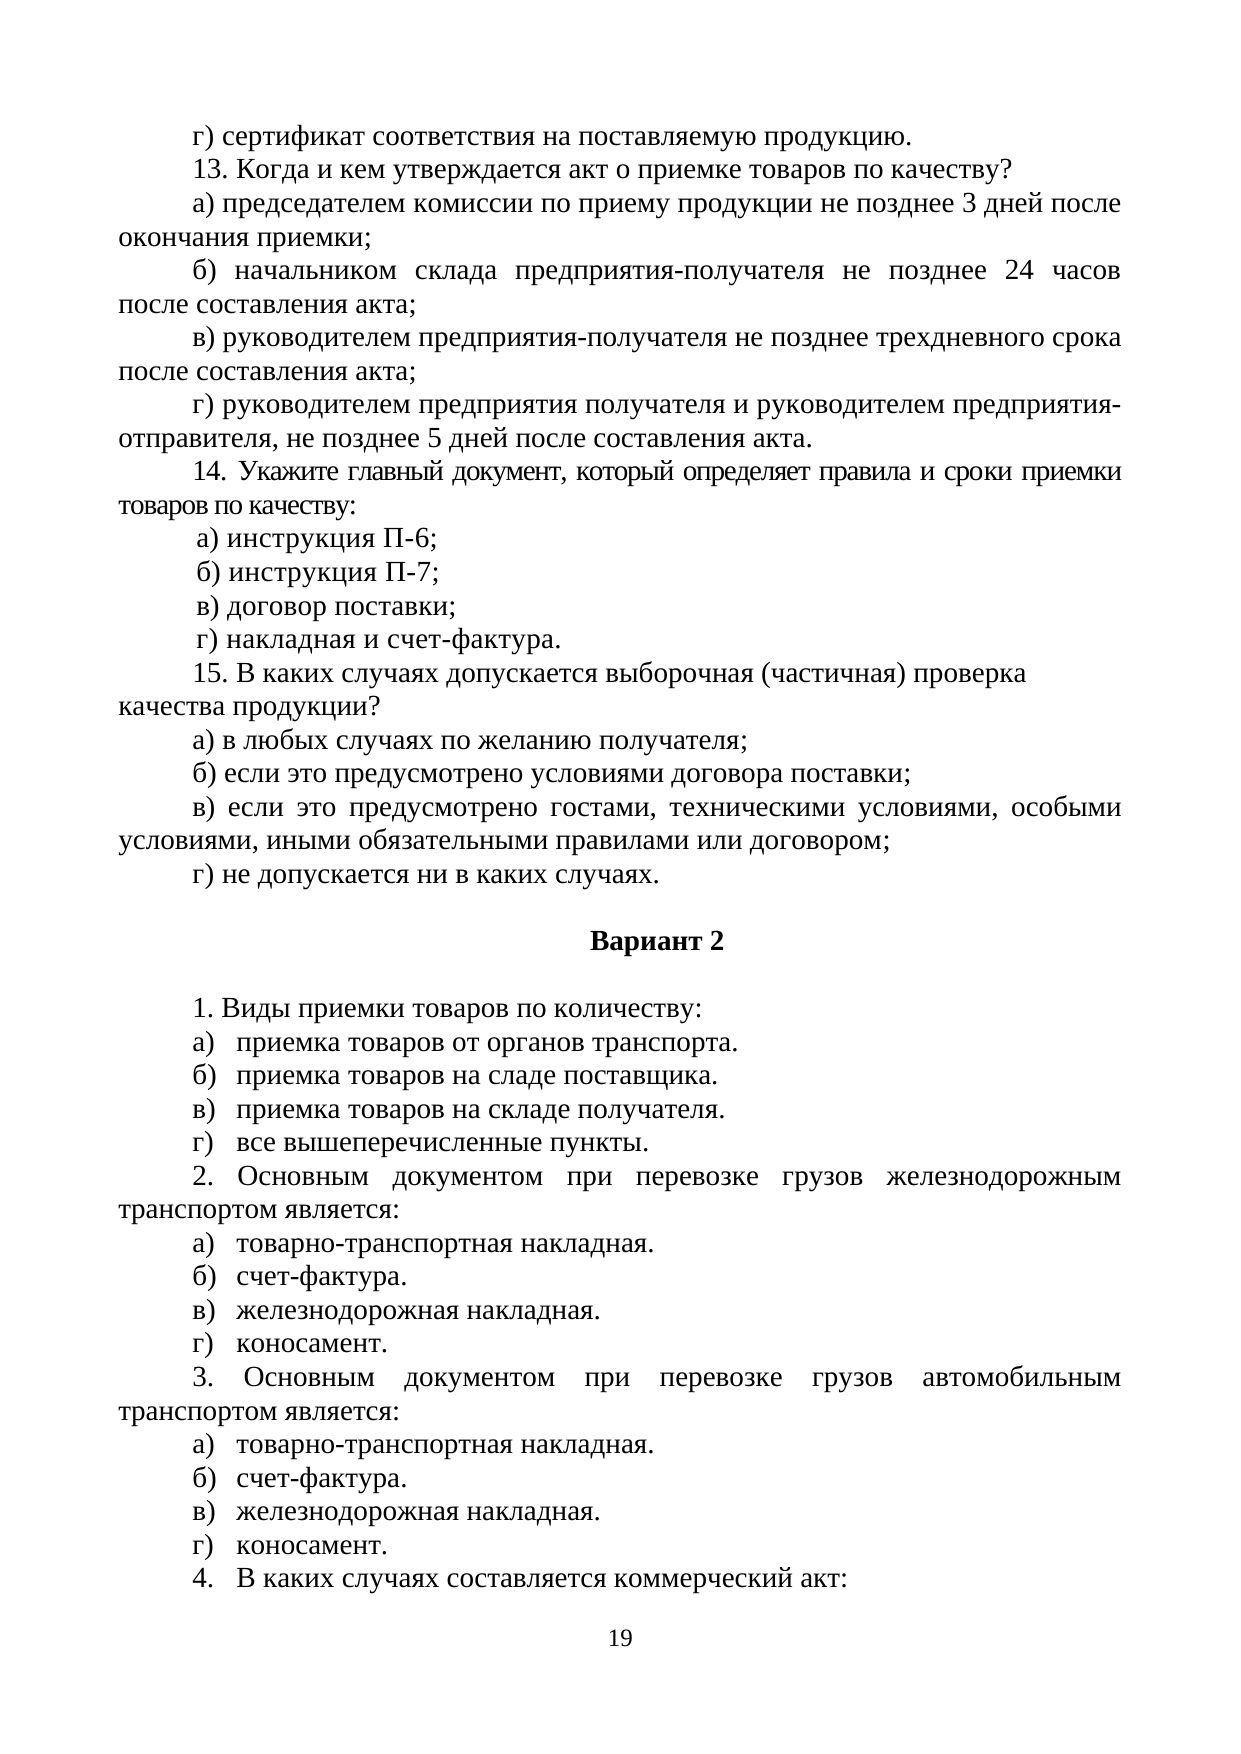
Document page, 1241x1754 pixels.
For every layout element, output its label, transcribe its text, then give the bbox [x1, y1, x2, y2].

text а) инструкция П-6; [118, 521, 1122, 554]
text 14. Укажите главный документ, который определяет правила и сроки приемки товаров по качеству: [118, 453, 1122, 521]
text Вариант 2 [118, 923, 1122, 957]
text б) если это предусмотрено условиями договора поставки; [118, 755, 1122, 789]
text в) договор поставки; [118, 588, 1122, 621]
text б) инструкция П-7; [118, 554, 1122, 588]
list приемка товаров на складе получателя. [118, 1091, 1122, 1124]
list счет-фактура. [118, 1258, 1122, 1292]
text в) руководителем предприятия-получателя не позднее трехдневного срока после составления акта; [118, 319, 1122, 386]
text в) если это предусмотрено гостами, техническими условиями, особыми условиями, иными обязательными правилами или договором; [118, 789, 1122, 856]
text г) не допускается ни в каких случаях. [118, 856, 1122, 889]
text г) накладная и счет-фактура. [118, 621, 1122, 655]
list коносамент. [118, 1527, 1122, 1560]
list товарно-транспортная накладная. [118, 1225, 1122, 1258]
list товарно-транспортная накладная. [118, 1426, 1122, 1460]
list все вышеперечисленные пункты. [118, 1124, 1122, 1158]
text 2. Основным документом при перевозке грузов железнодорожным транспортом является: [118, 1158, 1122, 1225]
list коносамент. [118, 1326, 1122, 1359]
text а) в любых случаях по желанию получателя; [118, 722, 1122, 755]
text 3. Основным документом при перевозке грузов автомобильным транспортом является: [118, 1359, 1122, 1426]
text 15. В каких случаях допускается выборочная (частичная) проверка качества продукции? [118, 655, 1122, 722]
text г) руководителем предприятия получателя и руководителем предприятия-отправителя, не позднее 5 дней после составления акта. [118, 386, 1122, 453]
list приемка товаров от органов транспорта. [118, 1024, 1122, 1057]
text г) сертификат соответствия на поставляемую продукцию. [118, 118, 1122, 152]
list железнодорожная накладная. [118, 1493, 1122, 1527]
text 13. Когда и кем утверждается акт о приемке товаров по качеству? [118, 152, 1122, 185]
list В каких случаях составляется коммерческий акт: [118, 1560, 1122, 1594]
list приемка товаров на сладе поставщика. [118, 1057, 1122, 1091]
text 1. Виды приемки товаров по количеству: [118, 990, 1122, 1024]
list счет-фактура. [118, 1460, 1122, 1493]
list железнодорожная накладная. [118, 1292, 1122, 1326]
text б) начальником склада предприятия-получателя не позднее 24 часов после составления акта; [118, 252, 1122, 319]
text а) председателем комиссии по приему продукции не позднее 3 дней после окончания приемки; [118, 185, 1122, 252]
